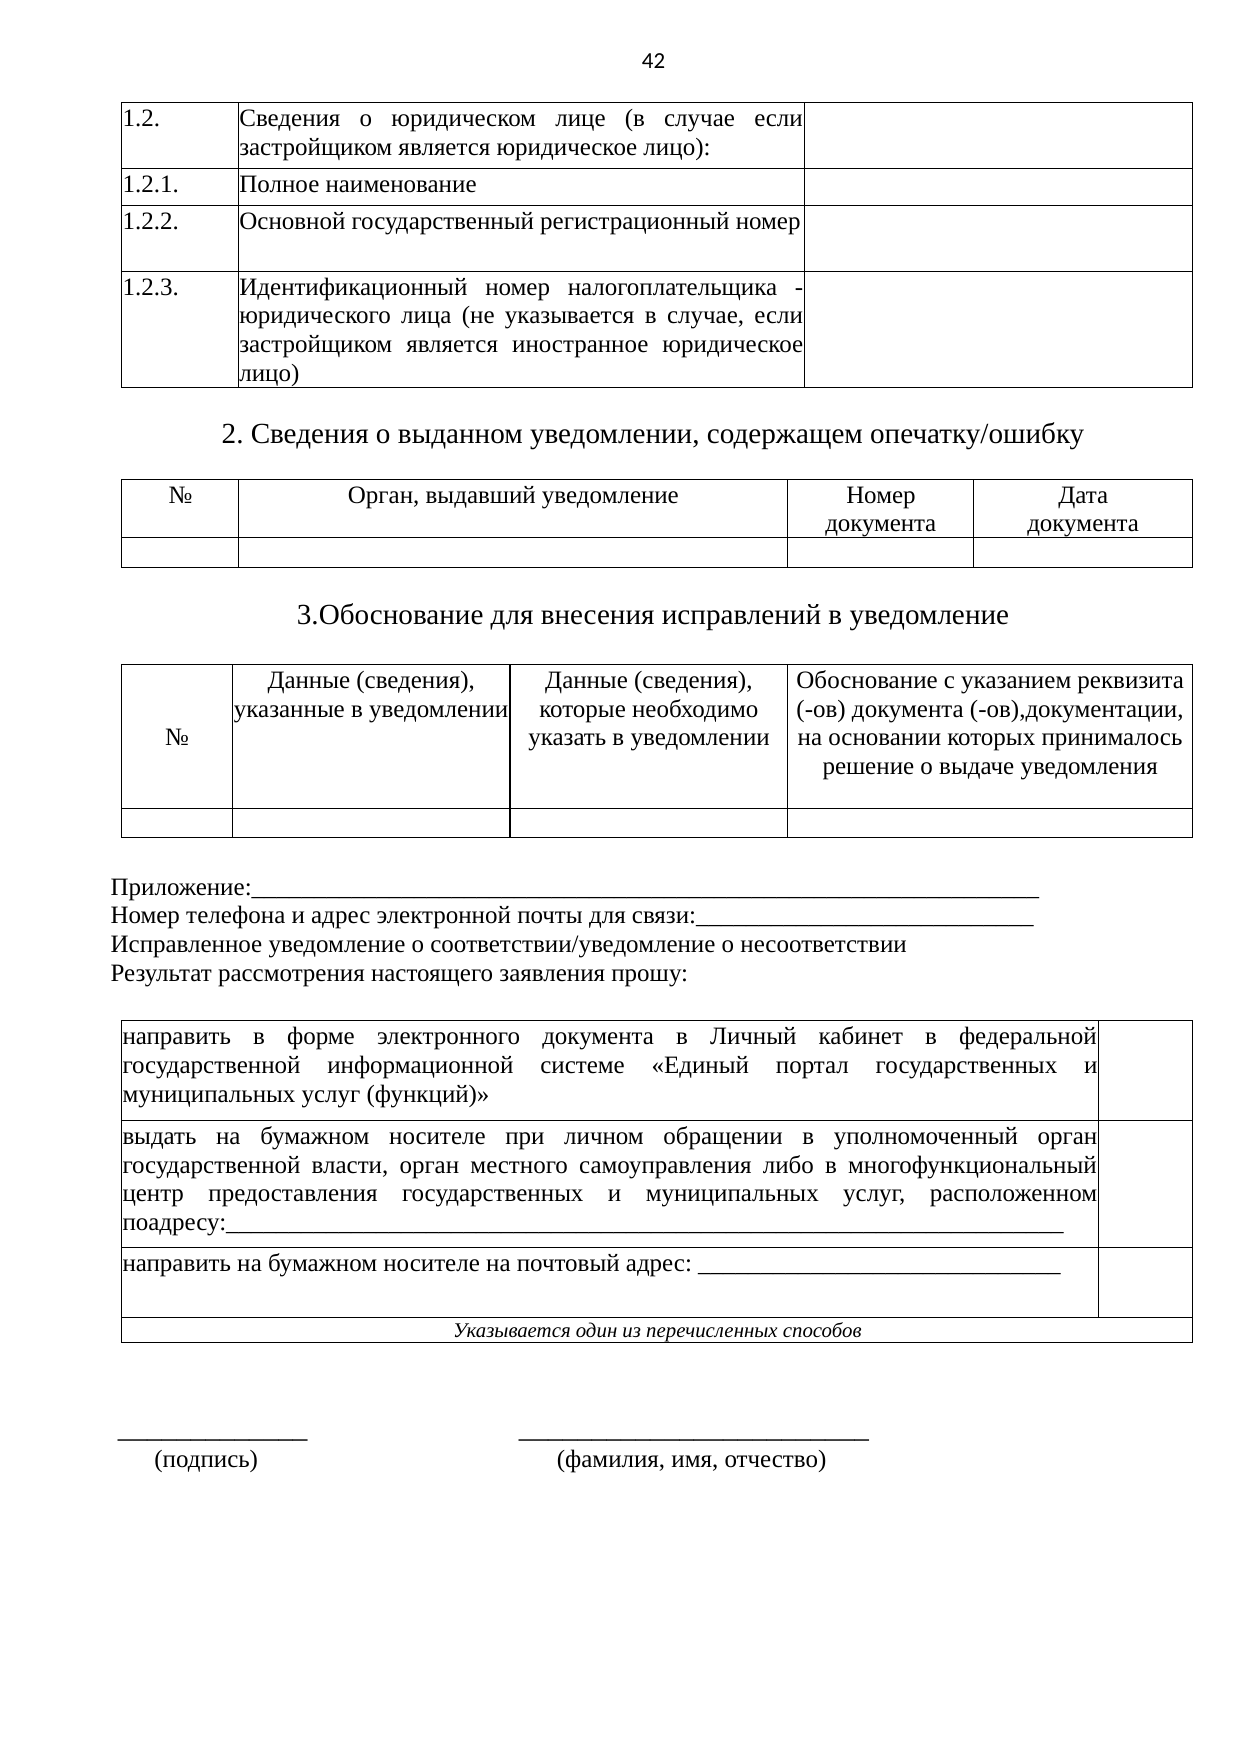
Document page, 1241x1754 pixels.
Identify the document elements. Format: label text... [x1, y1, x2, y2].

table_cell [974, 538, 1192, 567]
text _____________ ________________________ [110, 1410, 1196, 1444]
table_cell [805, 272, 1192, 387]
table_cell [788, 538, 973, 567]
table_header № [122, 665, 232, 807]
table_cell направить на бумажном носителе на почтовый адрес: _____________________________ [122, 1248, 1098, 1317]
table_cell 1.2.3. [122, 272, 238, 387]
table_header Орган, выдавший уведомление [239, 480, 787, 537]
table_cell Полное наименование [239, 169, 804, 205]
text Номер телефона и адрес электронной почты для связи:___________________________ [110, 901, 1196, 929]
table_header [1099, 1021, 1192, 1120]
table_cell [239, 538, 787, 567]
table_header Номер документа [788, 480, 973, 537]
text 3.Обоснование для внесения исправлений в уведомление [110, 597, 1196, 630]
table_cell 1.2.1. [122, 169, 238, 205]
table_cell 1.2. [122, 103, 238, 168]
table_cell [1099, 1248, 1192, 1317]
text Исправленное уведомление о соответствии/уведомление о несоответствии [110, 929, 1196, 958]
table_cell Основной государственный регистрационный номер [239, 206, 804, 271]
text (подпись) (фамилия, имя, отчество) [110, 1444, 1196, 1473]
table_cell [805, 103, 1192, 168]
text 2. Сведения о выданном уведомлении, содержащем опечатку/ошибку [110, 416, 1196, 450]
table_cell Сведения о юридическом лице (в случае если застройщиком является юридическое лицо): [239, 103, 804, 168]
table_cell выдать на бумажном носителе при личном обращении в уполномоченный орган государственной власти, орган местного самоуправления либо в многофункциональный центр предоставления государственных и муниципальных услуг, расположенном поадресу:___________________________________________________________________ [122, 1121, 1098, 1247]
table_cell [511, 809, 787, 837]
table_cell 1.2.2. [122, 206, 238, 271]
table_cell [1099, 1121, 1192, 1247]
table_cell [233, 809, 509, 837]
table_cell [805, 206, 1192, 271]
text Результат рассмотрения настоящего заявления прошу: [110, 958, 1196, 987]
table_header Данные (сведения), которые необходимо указать в уведомлении [511, 665, 787, 807]
table_cell [805, 169, 1192, 205]
table_header Дата документа [974, 480, 1192, 537]
table_cell Указывается один из перечисленных способов [122, 1318, 1192, 1342]
text Приложение:_______________________________________________________________ [110, 872, 1196, 901]
table_cell [122, 538, 238, 567]
table_header Обоснование с указанием реквизита (-ов) документа (-ов),документации, на основании которых принималось решение о выдаче уведомления [788, 665, 1192, 807]
table_header направить в форме электронного документа в Личный кабинет в федеральной государственной информационной системе «Единый портал государственных и муниципальных услуг (функций)» [122, 1021, 1098, 1120]
table_cell [122, 809, 232, 837]
table_cell Идентификационный номер налогоплательщика -юридического лица (не указывается в случае, если застройщиком является иностранное юридическое лицо) [239, 272, 804, 387]
table_header № [122, 480, 238, 537]
table_header Данные (сведения), указанные в уведомлении [233, 665, 509, 807]
table_cell [788, 809, 1192, 837]
